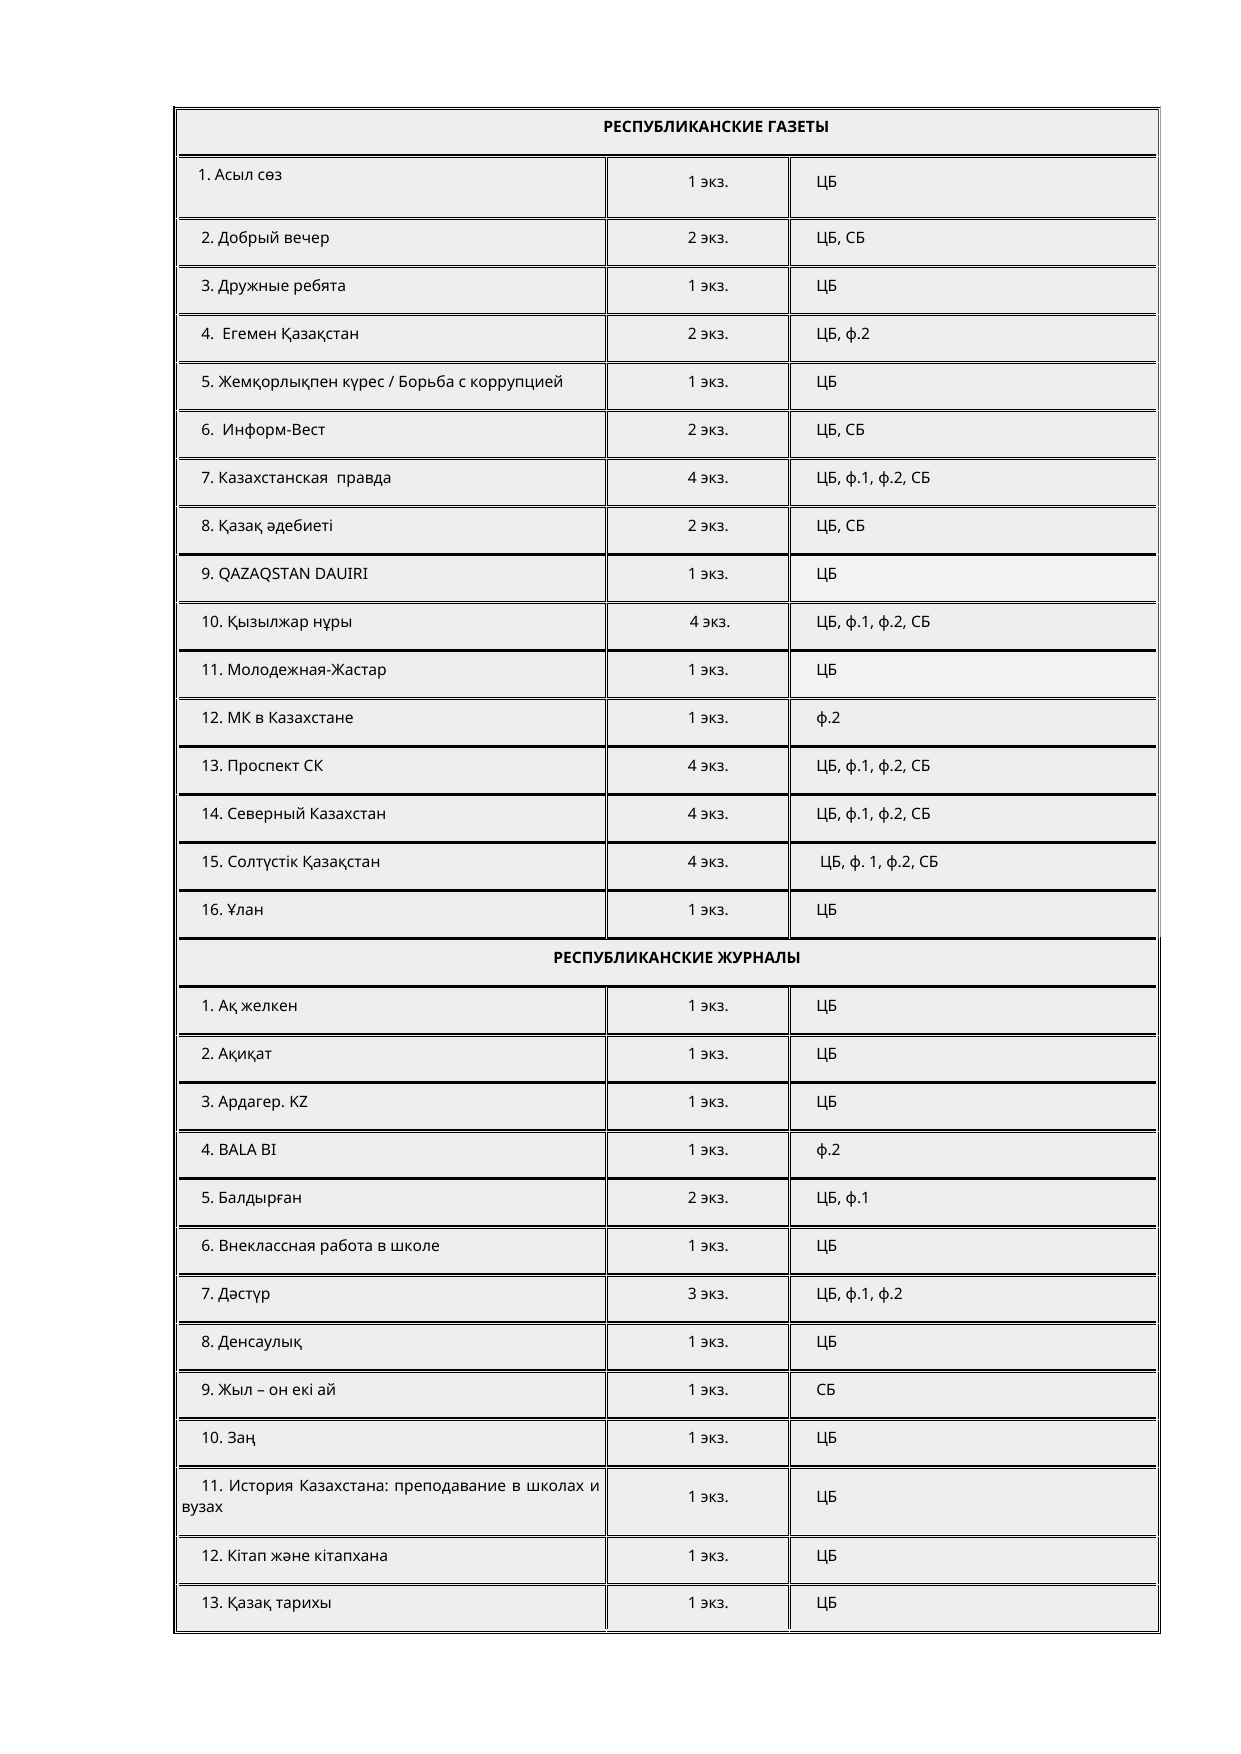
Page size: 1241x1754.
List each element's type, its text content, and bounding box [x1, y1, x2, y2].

table_cell 14. Северный Казахстан [175, 793, 605, 841]
table_cell 12. Кітап және кітапхана [177, 1535, 605, 1582]
table_cell ЦБ [791, 1417, 1158, 1465]
table_cell 2. Добрый вечер [175, 217, 607, 265]
table_cell 1. Асыл сөз [177, 154, 605, 217]
table_cell ЦБ, СБ [790, 505, 1159, 553]
table_cell 8. Қазақ әдебиеті [175, 505, 607, 553]
table_cell ЦБ [790, 1583, 1158, 1631]
table_cell 1 экз. [608, 1373, 788, 1417]
table_cell 4. Егемен Қазақстан [175, 313, 607, 361]
table_cell 13. Проспект СК [177, 745, 605, 793]
table_header РЕСПУБЛИКАНСКИЕ ГАЗЕТЫ [177, 110, 1158, 154]
table_cell 1 экз. [608, 1037, 788, 1081]
table_cell 10. Қызылжар нұры [175, 601, 607, 649]
table_cell 7. Дәстүр [177, 1273, 605, 1321]
table_cell 2. Ақиқат [177, 1033, 605, 1081]
table_cell ЦБ [791, 1321, 1158, 1369]
table_cell 13. Қазақ тарихы [177, 1583, 607, 1631]
table_cell 5. Балдырған [177, 1177, 605, 1225]
table_cell 1 экз. [608, 364, 788, 409]
table_cell ЦБ, ф.1, ф.2, СБ [790, 601, 1159, 649]
table_cell ЦБ, ф. 1, ф.2, СБ [791, 841, 1158, 889]
table_cell 1 экз. [608, 988, 788, 1033]
table_cell ЦБ [791, 1033, 1158, 1081]
table_cell ЦБ, ф.1, ф.2 [791, 1273, 1158, 1321]
table_cell 2 экз. [608, 220, 788, 265]
table_cell 12. МК в Казахстане [175, 697, 607, 745]
table_cell 1 экз. [607, 1586, 790, 1631]
table_cell 3. Ардагер. KZ [177, 1081, 605, 1129]
table_cell 1 экз. [608, 1469, 788, 1534]
table_cell 1 экз. [608, 700, 788, 745]
table_cell 10. Заң [177, 1417, 605, 1465]
table_cell 9. Жыл – он екі ай [177, 1369, 605, 1417]
table_cell 3 экз. [608, 1277, 788, 1321]
table_cell 1 экз. [608, 1421, 788, 1465]
table_cell СБ [791, 1369, 1158, 1417]
table_cell 9. QAZAQSTAN DAUIRI [175, 553, 605, 601]
table_cell ЦБ [791, 649, 1158, 697]
table_cell ЦБ, ф.1, ф.2, СБ [791, 745, 1158, 793]
table_cell ЦБ, ф.1, ф.2, СБ [791, 793, 1159, 841]
table_cell ЦБ [791, 889, 1158, 937]
table_cell 1 экз. [608, 158, 788, 217]
table_cell ЦБ [791, 154, 1158, 217]
table_cell 1 экз. [608, 268, 788, 313]
table_cell 2 экз. [608, 1180, 788, 1225]
table_cell 4 экз. [608, 460, 788, 505]
table_cell 4. BALA BI [177, 1129, 605, 1177]
table_cell РЕСПУБЛИКАНСКИЕ ЖУРНАЛЫ [177, 937, 1158, 985]
table_cell ЦБ [791, 1081, 1158, 1129]
table_cell 16. Ұлан [177, 889, 605, 937]
table_cell 1 экз. [608, 1229, 788, 1273]
table_cell 5. Жемқорлықпен күрес / Борьба с коррупцией [175, 361, 607, 409]
table_cell ЦБ [791, 553, 1159, 601]
table_cell 1. Ақ желкен [177, 985, 605, 1033]
table_cell ф.2 [790, 697, 1159, 745]
table_cell 1 экз. [608, 652, 788, 697]
table_cell 8. Денсаулық [177, 1321, 605, 1369]
table_cell ЦБ [791, 1535, 1158, 1582]
table_cell 4 экз. [608, 796, 788, 841]
table_cell 6. Внеклассная работа в школе [177, 1225, 605, 1273]
table_cell 2 экз. [608, 316, 788, 361]
table_cell ЦБ [791, 1225, 1158, 1273]
table_cell ЦБ [790, 361, 1159, 409]
table_cell ЦБ, ф.1 [791, 1177, 1158, 1225]
table_cell 2 экз. [608, 412, 788, 457]
table_cell ф.2 [791, 1129, 1158, 1177]
table_cell 2 экз. [608, 508, 788, 553]
table_cell 1 экз. [608, 1325, 788, 1369]
table_cell 1 экз. [608, 1084, 788, 1129]
table_cell ЦБ [791, 1465, 1158, 1534]
table_cell ЦБ, ф.2 [790, 313, 1159, 361]
table_cell 6. Информ-Вест [175, 409, 607, 457]
table_cell 11. Молодежная-Жастар [177, 649, 605, 697]
table_cell 4 экз. [608, 604, 788, 649]
table_cell 4 экз. [608, 748, 788, 793]
table_cell 3. Дружные ребята [175, 265, 607, 313]
table_cell ЦБ, СБ [790, 409, 1159, 457]
table_cell 4 экз. [608, 844, 788, 889]
table_cell 1 экз. [608, 1538, 788, 1582]
table_cell ЦБ [791, 985, 1158, 1033]
table_cell 1 экз. [608, 1133, 788, 1177]
table_cell ЦБ, СБ [790, 217, 1159, 265]
table_cell ЦБ, ф.1, ф.2, СБ [790, 457, 1159, 505]
table_cell ЦБ [790, 265, 1159, 313]
table_cell 1 экз. [608, 892, 788, 937]
table_cell 15. Солтүстік Қазақстан [177, 841, 605, 889]
table_cell 7. Казахстанская правда [175, 457, 607, 505]
table_cell 1 экз. [608, 556, 788, 601]
table_cell 11. История Казахстана: преподавание в школах и вузах [177, 1465, 605, 1534]
